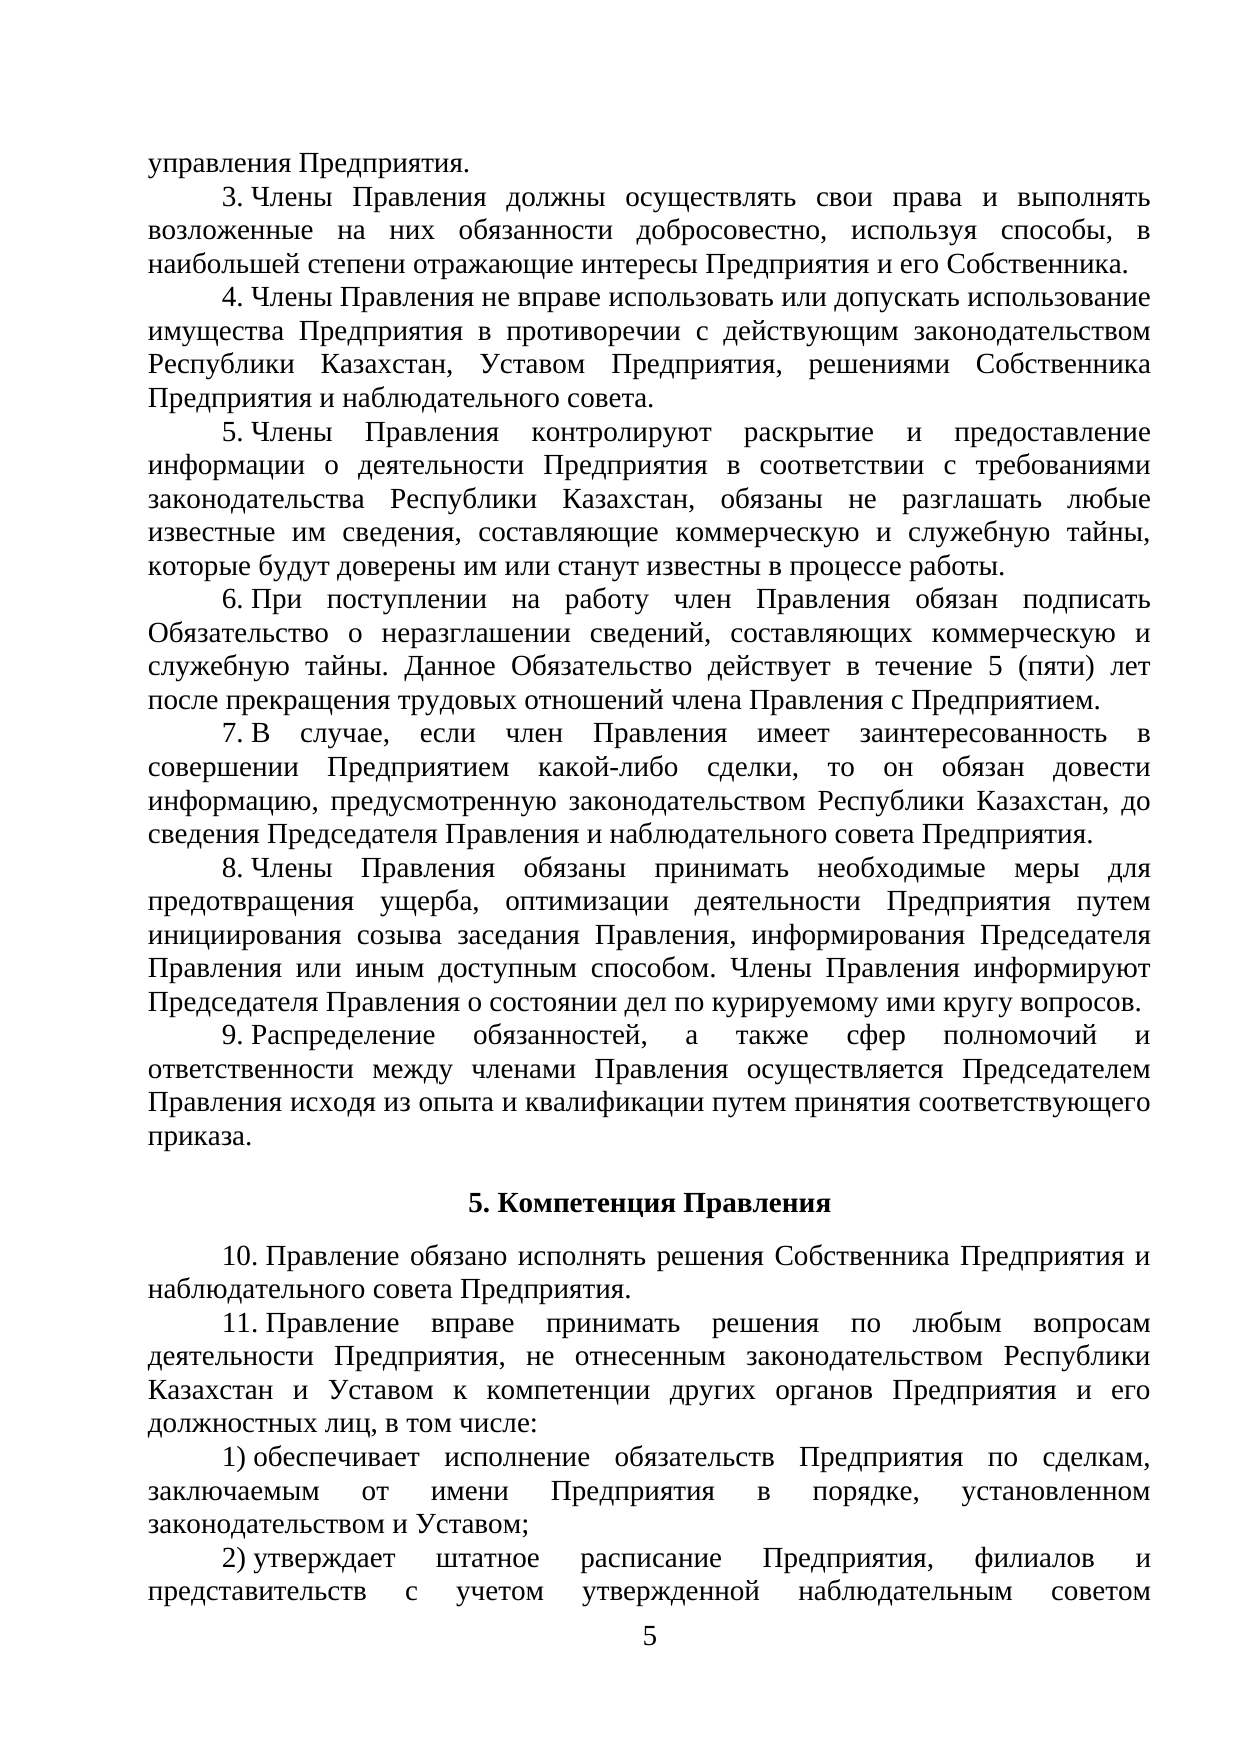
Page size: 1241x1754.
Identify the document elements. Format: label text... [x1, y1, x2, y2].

list Члены Правления должны осуществлять свои права и выполнять возложенные на них обязанности добросовестно, используя способы, в наибольшей степени отражающие интересы Предприятия и его Собственника. [148, 179, 1152, 279]
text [148, 145, 1152, 179]
list Члены Правления не вправе использовать или допускать использование имущества Предприятия в противоречии с действующим законодательством Республики Казахстан, Уставом Предприятия, решениями Собственника Предприятия и наблюдательного совета. [148, 279, 1152, 414]
list Правление вправе принимать решения по любым вопросам деятельности Предприятия, не отнесенным законодательством Республики Казахстан и Уставом к компетенции других органов Предприятия и его должностных лиц, в том числе: [148, 1305, 1152, 1439]
list Члены Правления обязаны принимать необходимые меры для предотвращения ущерба, оптимизации деятельности Предприятия путем инициирования созыва заседания Правления, информирования Председателя Правления или иным доступным способом. Члены Правления информируют Председателя Правления о состоянии дел по курируемому ими кругу вопросов. [148, 850, 1152, 1017]
list Распределение обязанностей, а также сфер полномочий и ответственности между членами Правления осуществляется Председателем Правления исходя из опыта и квалификации путем принятия соответствующего приказа. [148, 1017, 1152, 1152]
list При поступлении на работу член Правления обязан подписать Обязательство о неразглашении сведений, составляющих коммерческую и служебную тайны. Данное Обязательство действует в течение 5 (пяти) лет после прекращения трудовых отношений члена Правления с Предприятием. [148, 581, 1152, 716]
list Правление обязано исполнять решения Собственника Предприятия и наблюдательного совета Предприятия. [148, 1238, 1152, 1305]
list В случае, если член Правления имеет заинтересованность в совершении Предприятием какой-либо сделки, то он обязан довести информацию, предусмотренную законодательством Республики Казахстан, до сведения Председателя Правления и наблюдательного совета Предприятия. [148, 716, 1152, 850]
text 5. Компетенция Правления [148, 1185, 1152, 1219]
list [148, 1540, 1152, 1607]
list Члены Правления контролируют раскрытие и предоставление информации о деятельности Предприятия в соответствии с требованиями законодательства Республики Казахстан, обязаны не разглашать любые известные им сведения, составляющие коммерческую и служебную тайны, которые будут доверены им или станут известны в процессе работы. [148, 414, 1152, 581]
list обеспечивает исполнение обязательств Предприятия по сделкам, заключаемым от имени Предприятия в порядке, установленном законодательством и Уставом; [148, 1439, 1152, 1540]
